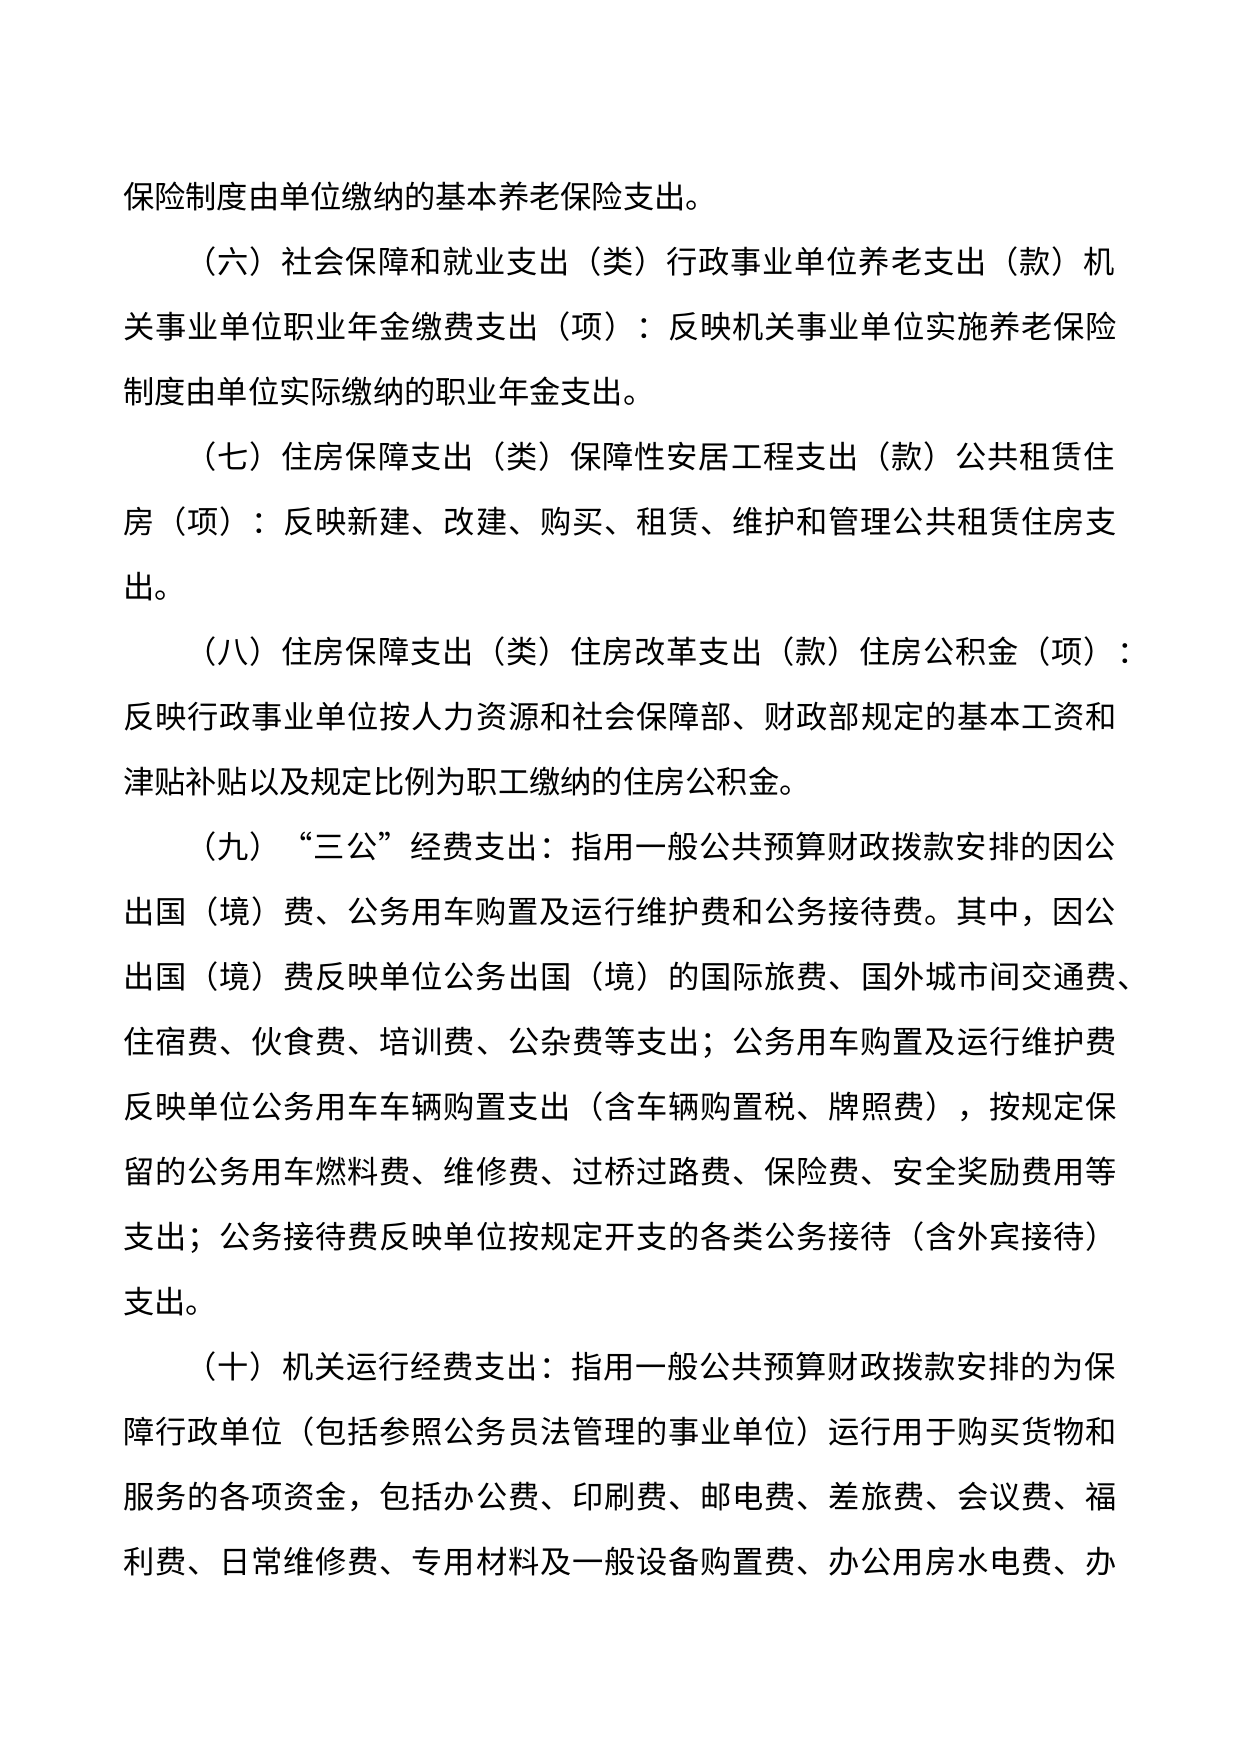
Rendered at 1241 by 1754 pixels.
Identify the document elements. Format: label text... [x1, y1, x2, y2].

text （七）住房保障支出（类）保障性安居工程支出（款）公共租赁住房（项）：反映新建、改建、购买、租赁、维护和管理公共租赁住房支出。 [123, 422, 1117, 617]
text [123, 162, 1117, 227]
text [123, 1332, 1117, 1592]
text （六）社会保障和就业支出（类）行政事业单位养老支出（款）机关事业单位职业年金缴费支出（项）：反映机关事业单位实施养老保险制度由单位实际缴纳的职业年金支出。 [123, 227, 1117, 422]
text （九）“三公”经费支出：指用一般公共预算财政拨款安排的因公出国（境）费、公务用车购置及运行维护费和公务接待费。其中，因公出国（境）费反映单位公务出国（境）的国际旅费、国外城市间交通费、住宿费、伙食费、培训费、公杂费等支出；公务用车购置及运行维护费反映单位公务用车车辆购置支出（含车辆购置税、牌照费），按规定保留的公务用车燃料费、维修费、过桥过路费、保险费、安全奖励费用等支出；公务接待费反映单位按规定开支的各类公务接待（含外宾接待）支出。 [123, 812, 1117, 1332]
text （八）住房保障支出（类）住房改革支出（款）住房公积金（项）：反映行政事业单位按人力资源和社会保障部、财政部规定的基本工资和津贴补贴以及规定比例为职工缴纳的住房公积金。 [123, 617, 1117, 812]
